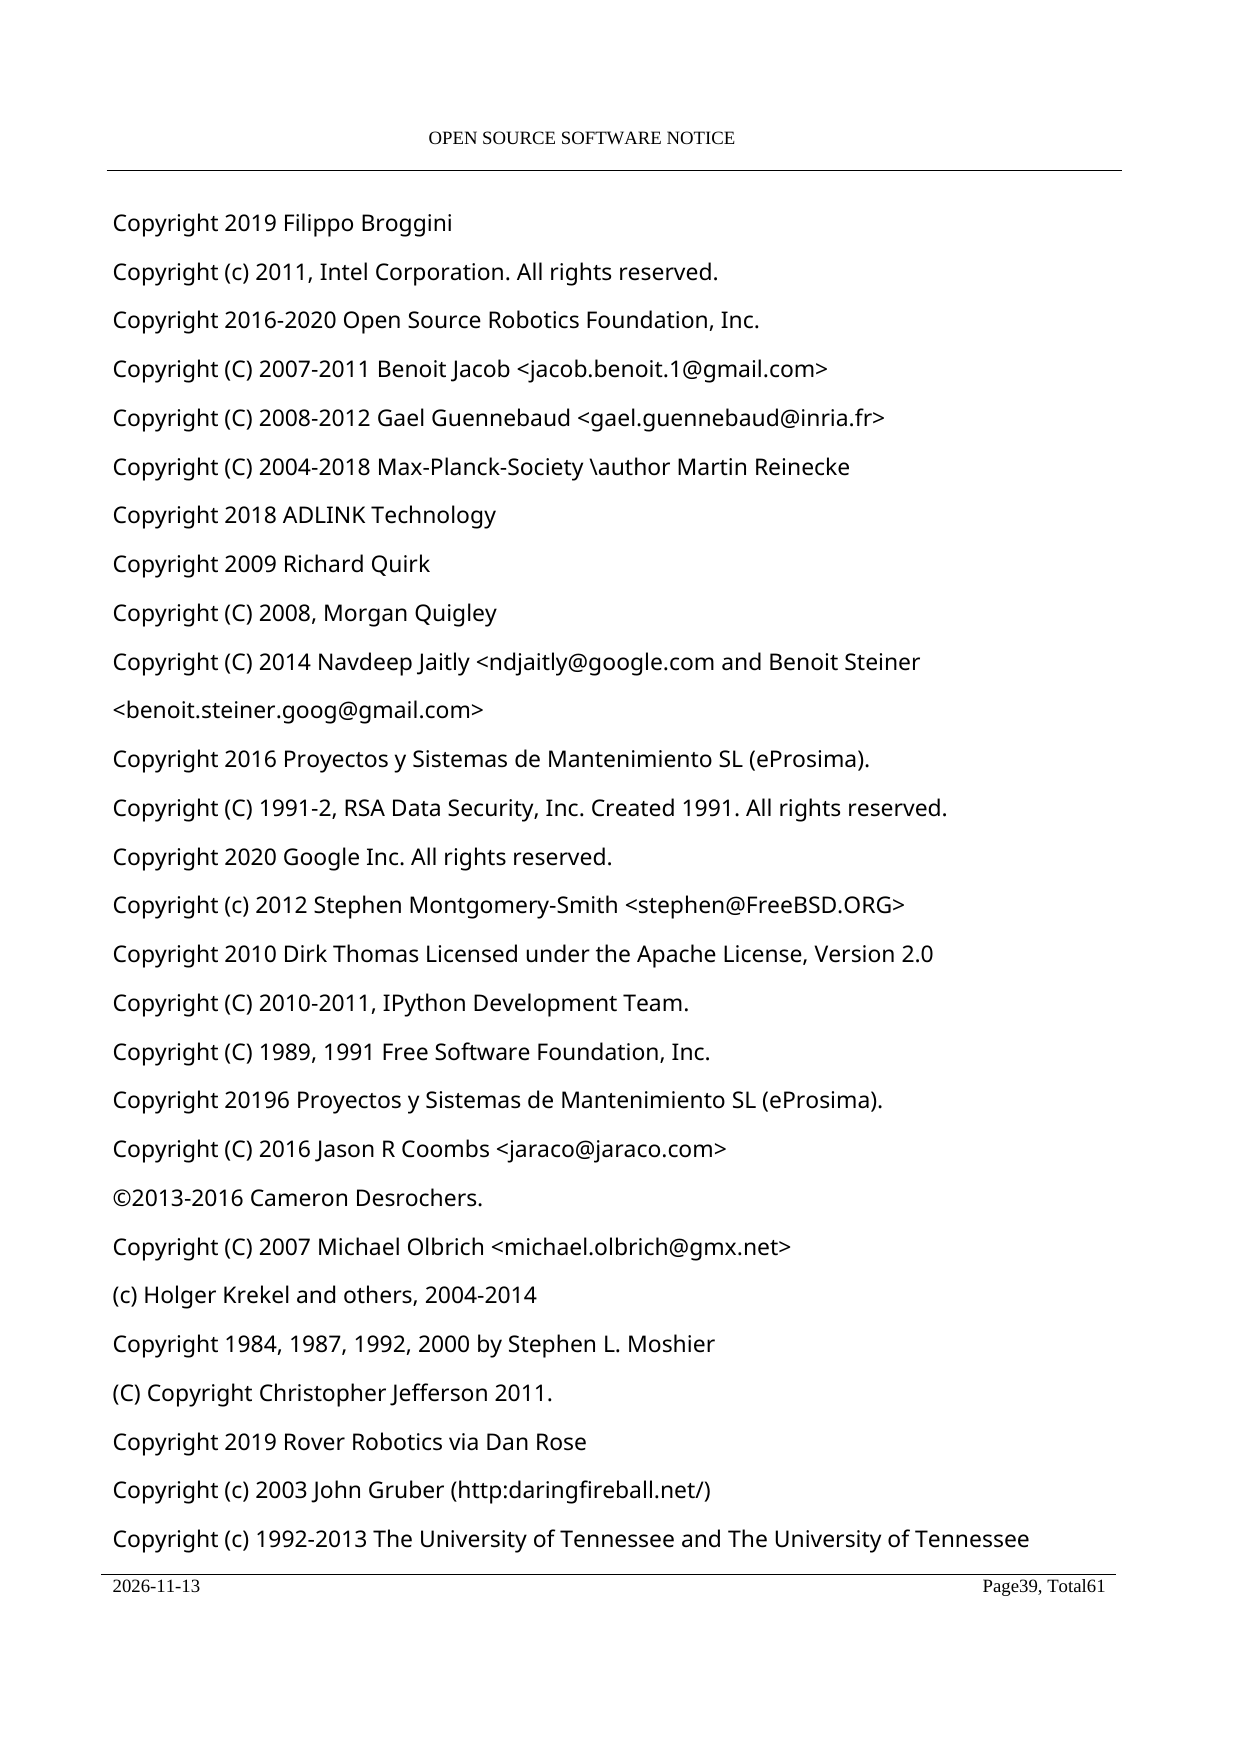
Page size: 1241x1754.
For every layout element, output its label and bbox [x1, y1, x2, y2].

text [112, 206, 1128, 1555]
